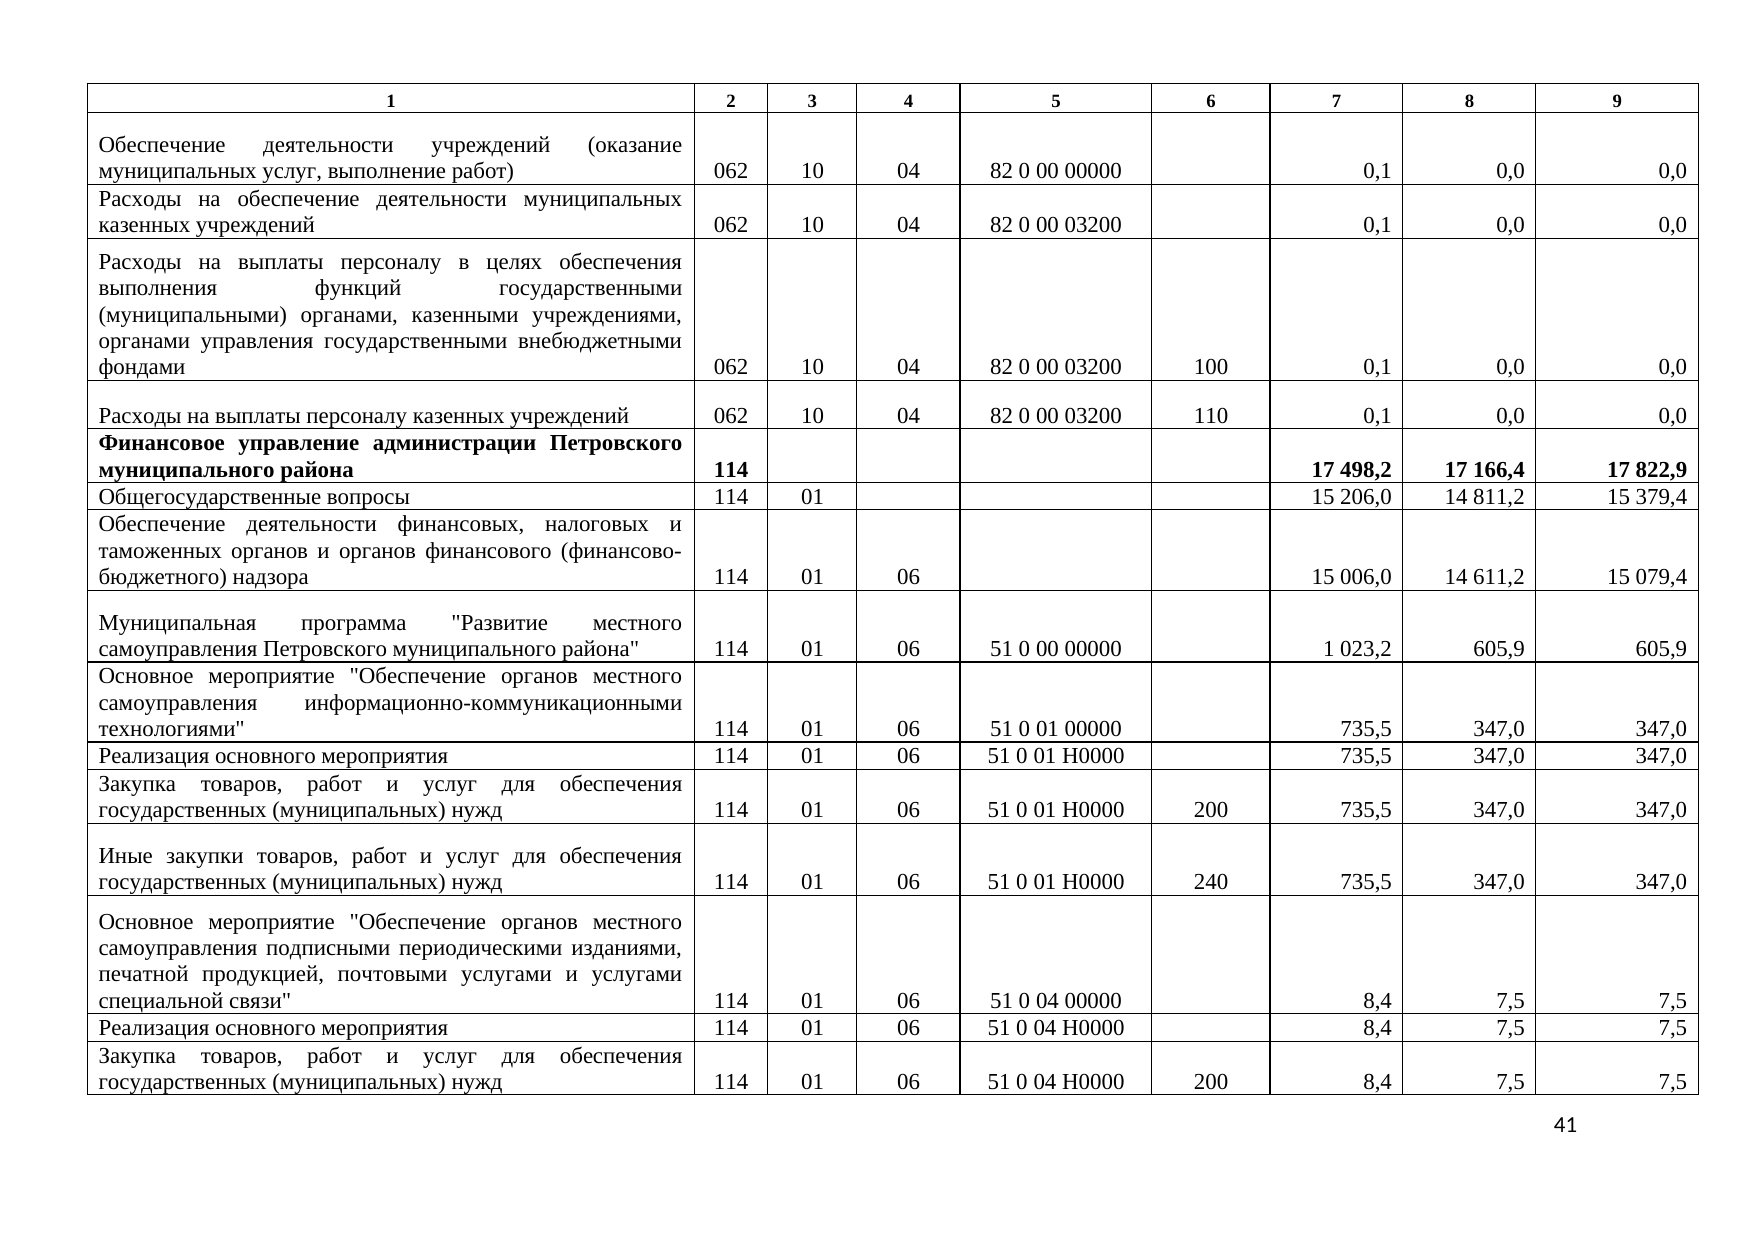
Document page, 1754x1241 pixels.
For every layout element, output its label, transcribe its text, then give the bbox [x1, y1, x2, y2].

table_header 6 [1152, 84, 1269, 112]
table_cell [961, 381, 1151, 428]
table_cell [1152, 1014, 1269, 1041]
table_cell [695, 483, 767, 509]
table_header 8 [1403, 84, 1535, 112]
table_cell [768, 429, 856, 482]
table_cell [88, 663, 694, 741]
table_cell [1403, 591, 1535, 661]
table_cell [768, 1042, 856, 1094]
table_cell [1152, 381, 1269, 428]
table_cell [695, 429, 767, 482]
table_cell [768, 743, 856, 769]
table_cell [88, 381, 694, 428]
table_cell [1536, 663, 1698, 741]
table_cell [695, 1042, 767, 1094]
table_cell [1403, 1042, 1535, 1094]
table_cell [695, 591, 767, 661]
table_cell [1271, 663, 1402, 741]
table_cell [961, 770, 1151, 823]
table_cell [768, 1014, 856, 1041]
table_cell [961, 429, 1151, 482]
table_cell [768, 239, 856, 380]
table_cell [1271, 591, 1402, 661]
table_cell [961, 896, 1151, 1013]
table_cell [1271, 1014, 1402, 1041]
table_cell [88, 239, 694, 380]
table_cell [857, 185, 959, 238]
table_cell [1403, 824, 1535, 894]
table_header 9 [1536, 84, 1698, 112]
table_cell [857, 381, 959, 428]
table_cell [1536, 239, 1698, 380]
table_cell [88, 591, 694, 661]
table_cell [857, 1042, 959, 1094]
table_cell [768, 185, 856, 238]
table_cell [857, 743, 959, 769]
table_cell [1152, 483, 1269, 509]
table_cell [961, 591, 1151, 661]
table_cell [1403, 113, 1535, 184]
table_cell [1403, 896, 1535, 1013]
table_header 2 [695, 84, 767, 112]
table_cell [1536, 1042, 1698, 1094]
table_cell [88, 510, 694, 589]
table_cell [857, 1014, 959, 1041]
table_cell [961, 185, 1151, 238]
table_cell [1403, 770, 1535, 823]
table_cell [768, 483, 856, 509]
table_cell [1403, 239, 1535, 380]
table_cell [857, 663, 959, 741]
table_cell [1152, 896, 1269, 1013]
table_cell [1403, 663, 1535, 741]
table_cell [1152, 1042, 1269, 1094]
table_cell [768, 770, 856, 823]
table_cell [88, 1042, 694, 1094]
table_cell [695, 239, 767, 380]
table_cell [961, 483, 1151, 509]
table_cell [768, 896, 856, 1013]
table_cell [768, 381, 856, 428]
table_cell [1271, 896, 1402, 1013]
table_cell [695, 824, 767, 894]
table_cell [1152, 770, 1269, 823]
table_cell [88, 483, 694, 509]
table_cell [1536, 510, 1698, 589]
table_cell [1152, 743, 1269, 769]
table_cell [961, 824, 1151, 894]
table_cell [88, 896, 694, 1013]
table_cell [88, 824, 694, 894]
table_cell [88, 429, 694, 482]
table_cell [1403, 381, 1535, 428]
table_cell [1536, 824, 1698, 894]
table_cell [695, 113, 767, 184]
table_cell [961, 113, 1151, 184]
table_header 4 [857, 84, 959, 112]
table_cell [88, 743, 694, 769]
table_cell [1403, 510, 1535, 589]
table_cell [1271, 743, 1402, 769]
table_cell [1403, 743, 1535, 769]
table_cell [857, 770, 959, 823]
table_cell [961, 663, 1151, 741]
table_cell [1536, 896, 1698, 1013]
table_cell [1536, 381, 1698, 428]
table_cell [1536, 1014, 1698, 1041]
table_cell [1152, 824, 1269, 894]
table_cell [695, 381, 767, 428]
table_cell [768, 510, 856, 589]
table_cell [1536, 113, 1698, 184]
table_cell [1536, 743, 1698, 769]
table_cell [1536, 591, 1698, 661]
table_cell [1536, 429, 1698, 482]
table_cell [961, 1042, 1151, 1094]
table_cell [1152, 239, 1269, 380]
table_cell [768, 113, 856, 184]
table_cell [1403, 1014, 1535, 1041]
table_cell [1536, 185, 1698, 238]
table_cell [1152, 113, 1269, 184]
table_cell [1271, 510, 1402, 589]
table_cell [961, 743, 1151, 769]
table_header 7 [1271, 84, 1402, 112]
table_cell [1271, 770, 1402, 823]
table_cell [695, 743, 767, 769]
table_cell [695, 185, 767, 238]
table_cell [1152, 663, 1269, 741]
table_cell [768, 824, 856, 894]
table_header 3 [768, 84, 856, 112]
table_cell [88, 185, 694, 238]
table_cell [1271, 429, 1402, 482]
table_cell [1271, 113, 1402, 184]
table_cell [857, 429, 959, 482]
table_header 1 [88, 84, 694, 112]
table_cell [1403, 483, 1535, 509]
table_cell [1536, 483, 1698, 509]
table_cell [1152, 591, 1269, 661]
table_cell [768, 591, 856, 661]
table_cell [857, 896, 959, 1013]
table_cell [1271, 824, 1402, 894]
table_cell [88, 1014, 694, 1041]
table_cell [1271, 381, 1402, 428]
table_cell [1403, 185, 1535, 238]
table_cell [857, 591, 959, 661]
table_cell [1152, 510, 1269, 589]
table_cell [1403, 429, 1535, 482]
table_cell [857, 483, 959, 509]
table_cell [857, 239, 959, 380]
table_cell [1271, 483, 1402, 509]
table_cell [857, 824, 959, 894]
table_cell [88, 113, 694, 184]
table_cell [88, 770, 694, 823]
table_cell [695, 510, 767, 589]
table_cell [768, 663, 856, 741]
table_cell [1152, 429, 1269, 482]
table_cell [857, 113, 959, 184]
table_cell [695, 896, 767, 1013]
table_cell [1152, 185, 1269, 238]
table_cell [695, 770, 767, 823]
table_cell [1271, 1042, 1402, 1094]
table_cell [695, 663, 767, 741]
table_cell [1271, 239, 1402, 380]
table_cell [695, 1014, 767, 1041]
table_header 5 [961, 84, 1151, 112]
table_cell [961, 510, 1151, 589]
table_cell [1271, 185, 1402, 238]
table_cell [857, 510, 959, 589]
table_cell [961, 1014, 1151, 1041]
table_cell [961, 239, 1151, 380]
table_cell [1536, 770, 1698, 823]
